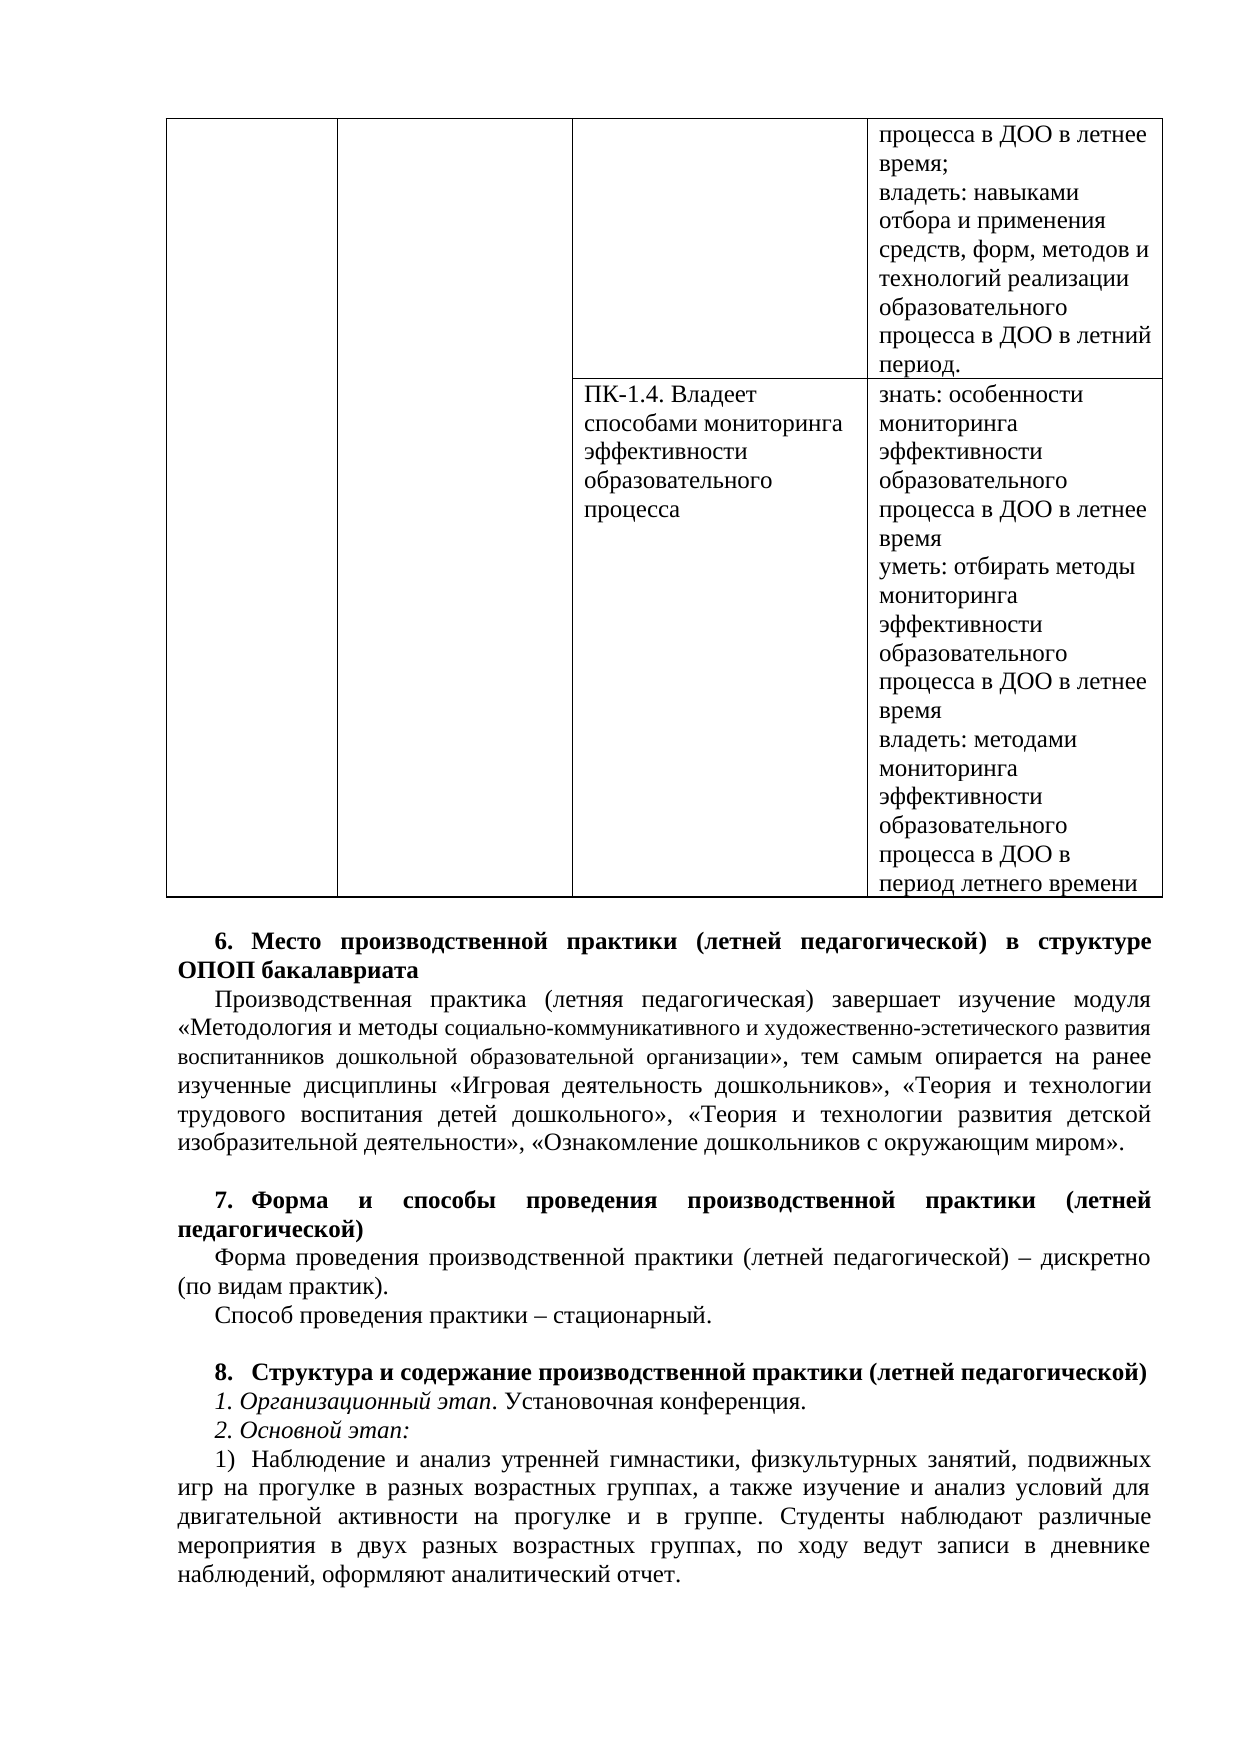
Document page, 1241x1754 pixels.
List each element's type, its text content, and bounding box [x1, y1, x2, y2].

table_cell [868, 119, 1162, 378]
list Место производственной практики (летней педагогической) в структуре ОПОП бакалавриата [177, 926, 1152, 984]
text 2. Основной этап: [214, 1415, 1152, 1444]
list Структура и содержание производственной практики (летней педагогической) [177, 1357, 1152, 1386]
text Форма проведения производственной практики (летней педагогической) – дискретно (по видам практик). [177, 1242, 1152, 1300]
list Форма и способы проведения производственной практики (летней педагогической) [177, 1185, 1152, 1242]
text 1. Организационный этап. Установочная конференция. [214, 1386, 1152, 1415]
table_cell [573, 119, 867, 378]
list Наблюдение и анализ утренней гимнастики, физкультурных занятий, подвижных игр на прогулке в разных возрастных группах, а также изучение и анализ условий для двигательной активности на прогулке и в группе. Студенты наблюдают различные мероприятия в двух разных возрастных группах, по ходу ведут записи в дневнике наблюдений, оформляют аналитический отчет. [177, 1444, 1152, 1587]
table_cell ПК-1.4. Владеет способами мониторинга эффективности образовательного процесса [573, 379, 867, 896]
text Производственная практика (летняя педагогическая) завершает изучение модуля «Методология и методы социально-коммуникативного и художественно-эстетического развития воспитанников дошкольной образовательной организации», тем самым опирается на ранее изученные дисциплины «Игровая деятельность дошкольников», «Теория и технологии трудового воспитания детей дошкольного», «Теория и технологии развития детской изобразительной деятельности», «Ознакомление дошкольников с окружающим миром». [177, 984, 1152, 1156]
text Способ проведения практики – стационарный. [177, 1300, 1152, 1329]
table_cell знать: особенности мониторинга эффективности образовательного процесса в ДОО в летнее время уметь: отбирать методы мониторинга эффективности образовательного процесса в ДОО в летнее время владеть: методами мониторинга эффективности образовательного процесса в ДОО в период летнего времени [868, 379, 1162, 896]
